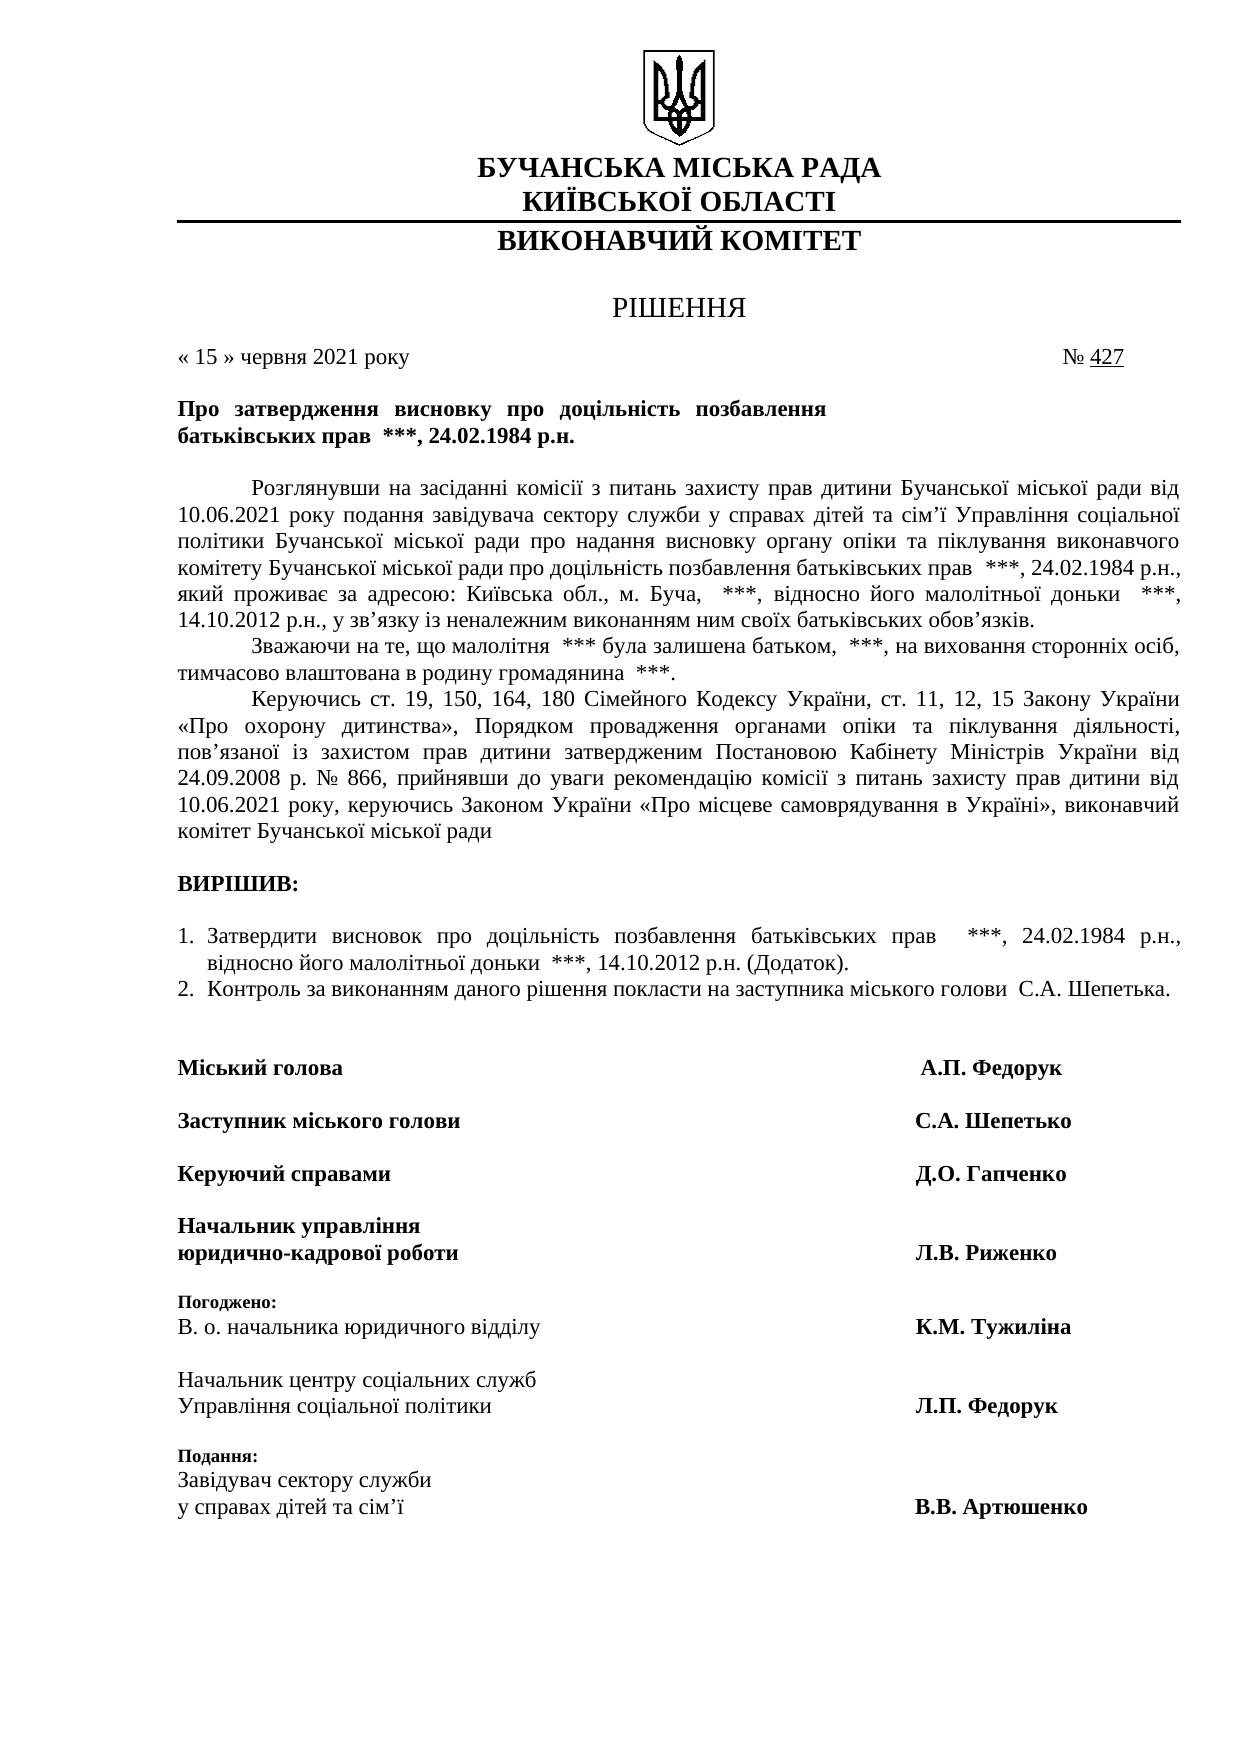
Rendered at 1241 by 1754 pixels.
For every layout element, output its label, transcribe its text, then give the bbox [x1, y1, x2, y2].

text В. о. начальника юридичного відділу К.М. Тужиліна [177, 1313, 1181, 1339]
text Розглянувши на засіданні комісії з питань захисту прав дитини Бучанської міської ради від 10.06.2021 року подання завідувача сектору служби у справах дітей та сім’ї Управління соціальної політики Бучанської міської ради про надання висновку органу опіки та піклування виконавчого комітету Бучанської міської ради про доцільність позбавлення батьківських прав ***, 24.02.1984 р.н., який проживає за адресою: Київська обл., м. Буча, ***, відносно його малолітньої доньки ***, 14.10.2012 р.н., у зв’язку із неналежним виконанням ним своїх батьківських обов’язків. [177, 474, 1181, 633]
text Начальник центру соціальних служб [177, 1366, 1181, 1392]
text БУЧАНСЬКА МІСЬКА РАДА [177, 151, 1181, 184]
text Зважаючи на те, що малолітня *** була залишена батьком, ***, на виховання сторонніх осіб, тимчасово влаштована в родину громадянина ***. [177, 633, 1181, 685]
text Керуючись ст. 19, 150, 164, 180 Сімейного Кодексу України, ст. 11, 12, 15 Закону України «Про охорону дитинства», Порядком провадження органами опіки та піклування діяльності, пов’язаної із захистом прав дитини затвердженим Постановою Кабінету Міністрів України від 24.09.2008 р. № 866, прийнявши до уваги рекомендацію комісії з питань захисту прав дитини від 10.06.2021 року, керуючись Законом України «Про місцеве самоврядування в Україні», виконавчий комітет Бучанської міської ради [177, 685, 1181, 843]
text КИЇВСЬКОЇ ОБЛАСТІ [177, 184, 1181, 220]
text Керуючий справами Д.О. Гапченко [177, 1160, 1181, 1186]
text Міський голова А.П. Федорук [177, 1054, 1181, 1081]
text Подання: [177, 1445, 1181, 1466]
text у справах дітей та сім’ї В.В. Артюшенко [177, 1493, 1181, 1519]
text Завідувач сектору служби [177, 1466, 1181, 1493]
list Контроль за виконанням даного рішення покласти на заступника міського голови С.А. Шепетька. [177, 975, 1181, 1002]
text Про затвердження висновку про доцільність позбавлення батьківських прав ***, 24.02.1984 р.н. [177, 395, 827, 448]
text Управління соціальної політики Л.П. Федорук [177, 1392, 1181, 1418]
text « 15 » червня 2021 року № 427 [177, 343, 1181, 369]
text юридично-кадрової роботи Л.В. Риженко [177, 1239, 1181, 1265]
text Заступник міського голови С.А. Шепетько [177, 1107, 1181, 1133]
text РІШЕННЯ [177, 290, 1181, 323]
list Затвердити висновок про доцільність позбавлення батьківських прав ***, 24.02.1984 р.н., відносно його малолітньої доньки ***, 14.10.2012 р.н. (Додаток). [177, 922, 1181, 975]
text ВИКОНАВЧИЙ КОМІТЕТ [177, 223, 1181, 256]
text ВИРІШИВ: [177, 870, 1181, 896]
text Погоджено: [177, 1291, 1181, 1313]
text Начальник управління [177, 1212, 1181, 1239]
